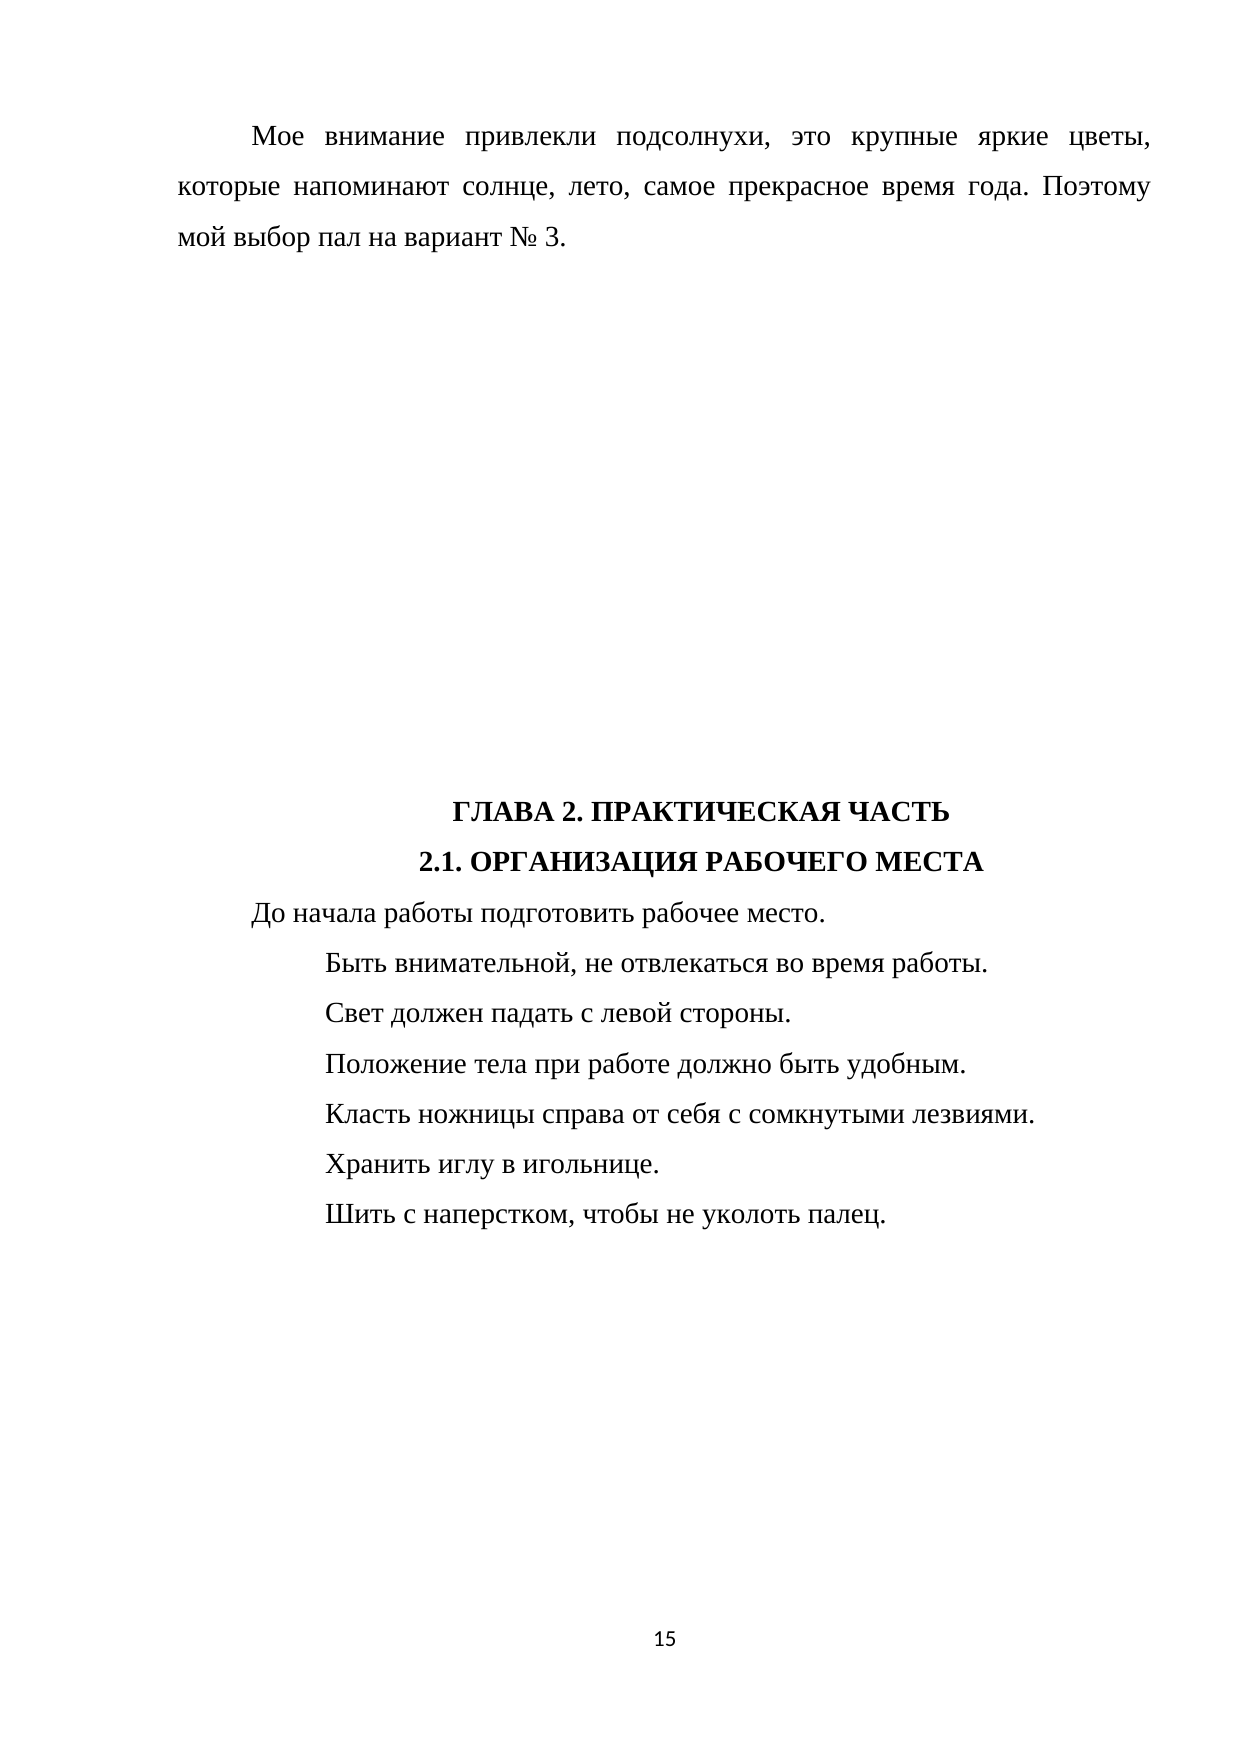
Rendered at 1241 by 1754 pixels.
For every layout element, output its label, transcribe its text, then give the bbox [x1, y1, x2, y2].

text 2.1. ОРГАНИЗАЦИЯ РАБОЧЕГО МЕСТА [177, 844, 1152, 878]
text  Быть внимательной, не отвлекаться во время работы. [177, 945, 1152, 979]
text До начала работы подготовить рабочее место. [177, 895, 1152, 928]
text  Положение тела при работе должно быть удобным. [177, 1046, 1152, 1079]
text  Шить с наперстком, чтобы не уколоть палец. [177, 1197, 1152, 1230]
text ГЛАВА 2. ПРАКТИЧЕСКАЯ ЧАСТЬ [177, 794, 1152, 828]
text  Свет должен падать с левой стороны. [177, 995, 1152, 1029]
text Мое внимание привлекли подсолнухи, это крупные яркие цветы, которые напоминают солнце, лето, самое прекрасное время года. Поэтому мой выбор пал на вариант № 3. [177, 118, 1152, 252]
text  Класть ножницы справа от себя с сомкнутыми лезвиями. [177, 1096, 1152, 1129]
text  Хранить иглу в игольнице. [177, 1146, 1152, 1180]
